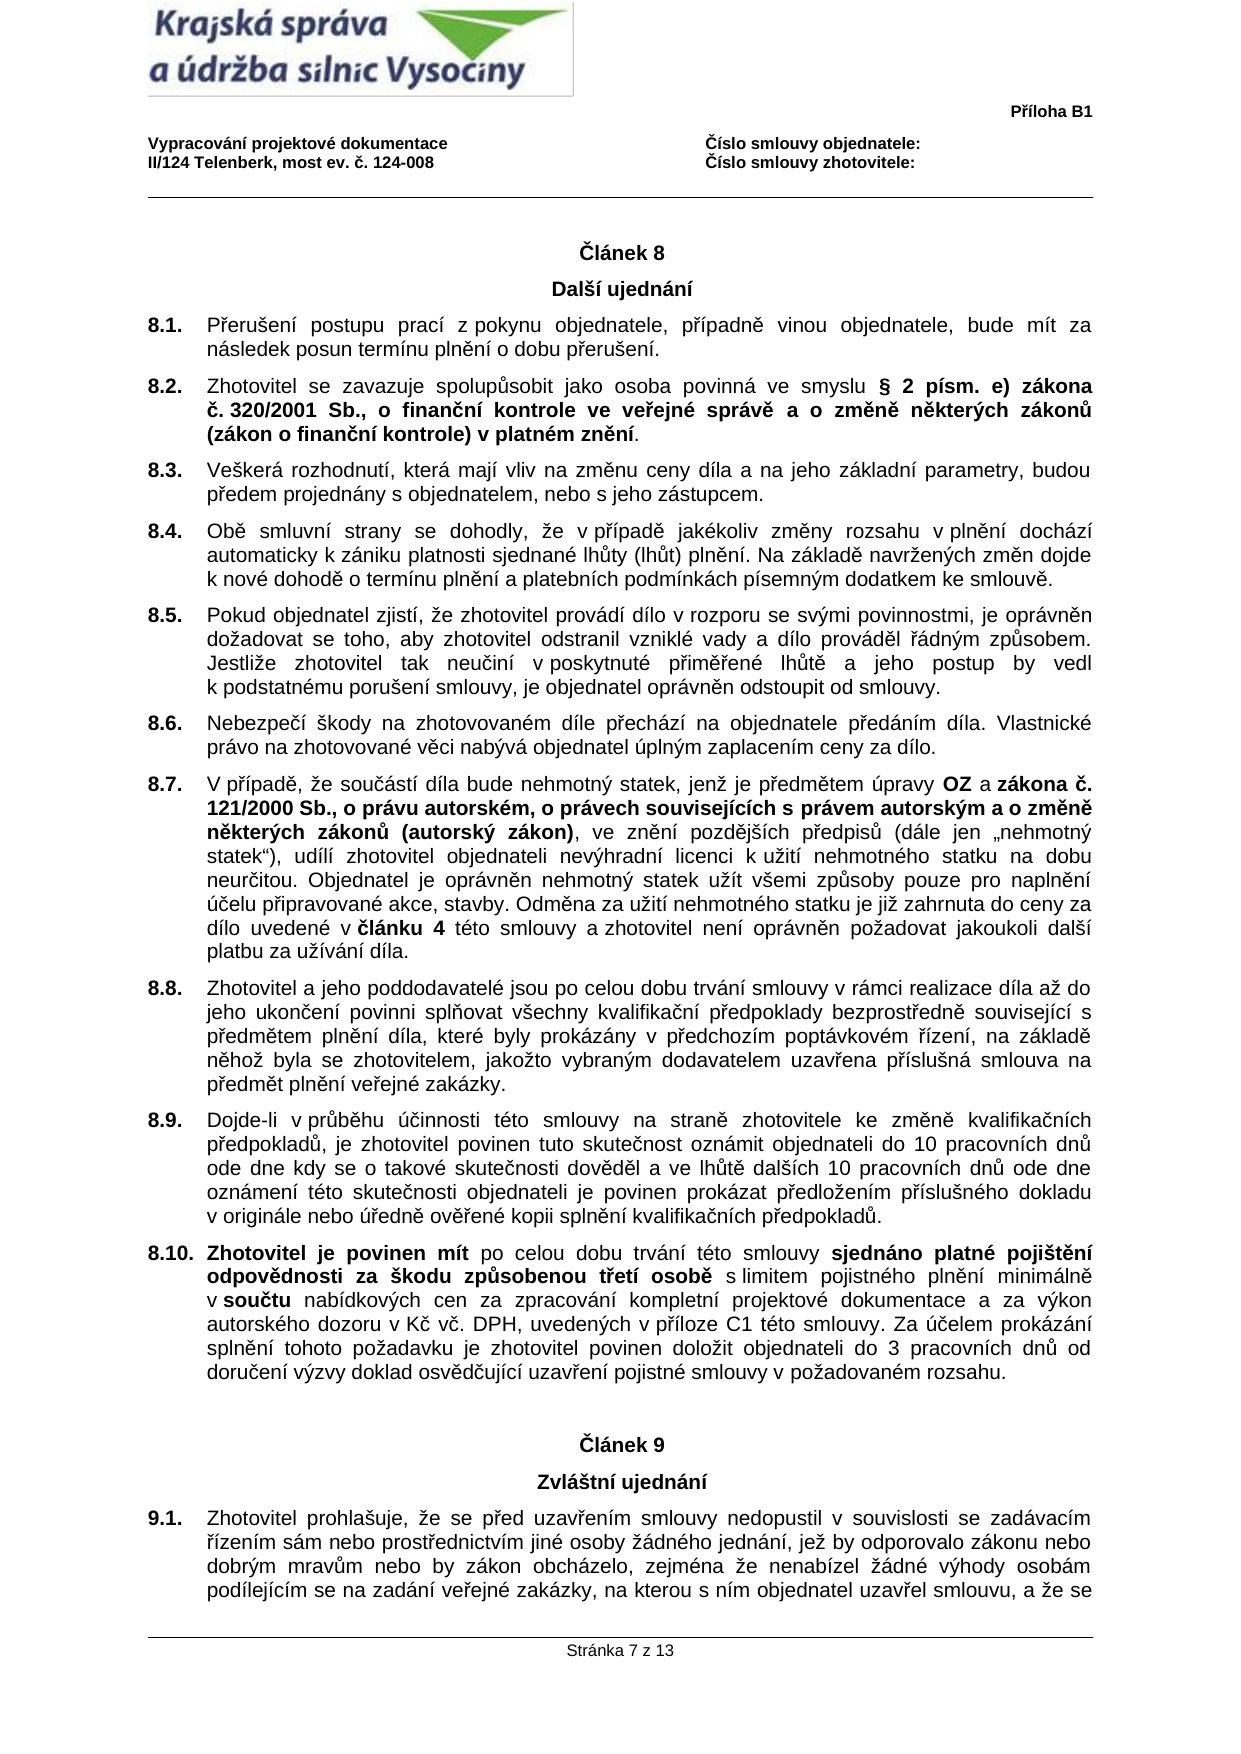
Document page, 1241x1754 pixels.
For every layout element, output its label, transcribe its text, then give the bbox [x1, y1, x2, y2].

list Zhotovitel je povinen mít po celou dobu trvání této smlouvy sjednáno platné pojištění odpovědnosti za škodu způsobenou třetí osobě s limitem pojistného plnění minimálně v součtu nabídkových cen za zpracování kompletní projektové dokumentace a za výkon autorského dozoru v Kč vč. DPH, uvedených v příloze C1 této smlouvy. Za účelem prokázání splnění tohoto požadavku je zhotovitel povinen doložit objednateli do 3 pracovních dnů od doručení výzvy doklad osvědčující uzavření pojistné smlouvy v požadovaném rozsahu. [148, 1240, 1093, 1384]
list Článek 8 [148, 240, 1096, 264]
list Nebezpečí škody na zhotovovaném díle přechází na objednatele předáním díla. Vlastnické právo na zhotovované věci nabývá objednatel úplným zaplacením ceny za dílo. [148, 711, 1093, 759]
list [148, 1506, 1093, 1602]
list Přerušení postupu prací z pokynu objednatele, případně vinou objednatele, bude mít za následek posun termínu plnění o dobu přerušení. [148, 313, 1093, 361]
list Veškerá rozhodnutí, která mají vliv na změnu ceny díla a na jeho základní parametry, budou předem projednány s objednatelem, nebo s jeho zástupcem. [148, 458, 1093, 506]
list Článek 9 [148, 1433, 1096, 1457]
list Další ujednání [148, 277, 1096, 301]
list Zhotovitel se zavazuje spolupůsobit jako osoba povinná ve smyslu § 2 písm. e) zákona č. 320/2001 Sb., o finanční kontrole ve veřejné správě a o změně některých zákonů (zákon o finanční kontrole) v platném znění. [148, 374, 1093, 446]
list V případě, že součástí díla bude nehmotný statek, jenž je předmětem úpravy OZ a zákona č. 121/2000 Sb., o právu autorském, o právech souvisejících s právem autorským a o změně některých zákonů (autorský zákon), ve znění pozdějších předpisů (dále jen „nehmotný statek“), udílí zhotovitel objednateli nevýhradní licenci k užití nehmotného statku na dobu neurčitou. Objednatel je oprávněn nehmotný statek užít všemi způsoby pouze pro naplnění účelu připravované akce, stavby. Odměna za užití nehmotného statku je již zahrnuta do ceny za dílo uvedené v článku 4 této smlouvy a zhotovitel není oprávněn požadovat jakoukoli další platbu za užívání díla. [148, 772, 1093, 963]
list Zvláštní ujednání [148, 1469, 1096, 1493]
list Pokud objednatel zjistí, že zhotovitel provádí dílo v rozporu se svými povinnostmi, je oprávněn dožadovat se toho, aby zhotovitel odstranil vzniklé vady a dílo prováděl řádným způsobem. Jestliže zhotovitel tak neučiní v poskytnuté přiměřené lhůtě a jeho postup by vedl k podstatnému porušení smlouvy, je objednatel oprávněn odstoupit od smlouvy. [148, 603, 1093, 699]
list Dojde-li v průběhu účinnosti této smlouvy na straně zhotovitele ke změně kvalifikačních předpokladů, je zhotovitel povinen tuto skutečnost oznámit objednateli do 10 pracovních dnů ode dne kdy se o takové skutečnosti dověděl a ve lhůtě dalších 10 pracovních dnů ode dne oznámení této skutečnosti objednateli je povinen prokázat předložením příslušného dokladu v originále nebo úředně ověřené kopii splnění kvalifikačních předpokladů. [148, 1108, 1093, 1228]
list Obě smluvní strany se dohodly, že v případě jakékoliv změny rozsahu v plnění dochází automaticky k zániku platnosti sjednané lhůty (lhůt) plnění. Na základě navržených změn dojde k nové dohodě o termínu plnění a platebních podmínkách písemným dodatkem ke smlouvě. [148, 518, 1093, 590]
list Zhotovitel a jeho poddodavatelé jsou po celou dobu trvání smlouvy v rámci realizace díla až do jeho ukončení povinni splňovat všechny kvalifikační předpoklady bezprostředně související s předmětem plnění díla, které byly prokázány v předchozím poptávkovém řízení, na základě něhož byla se zhotovitelem, jakožto vybraným dodavatelem uzavřena příslušná smlouva na předmět plnění veřejné zakázky. [148, 976, 1093, 1096]
picture [147, 2, 574, 98]
